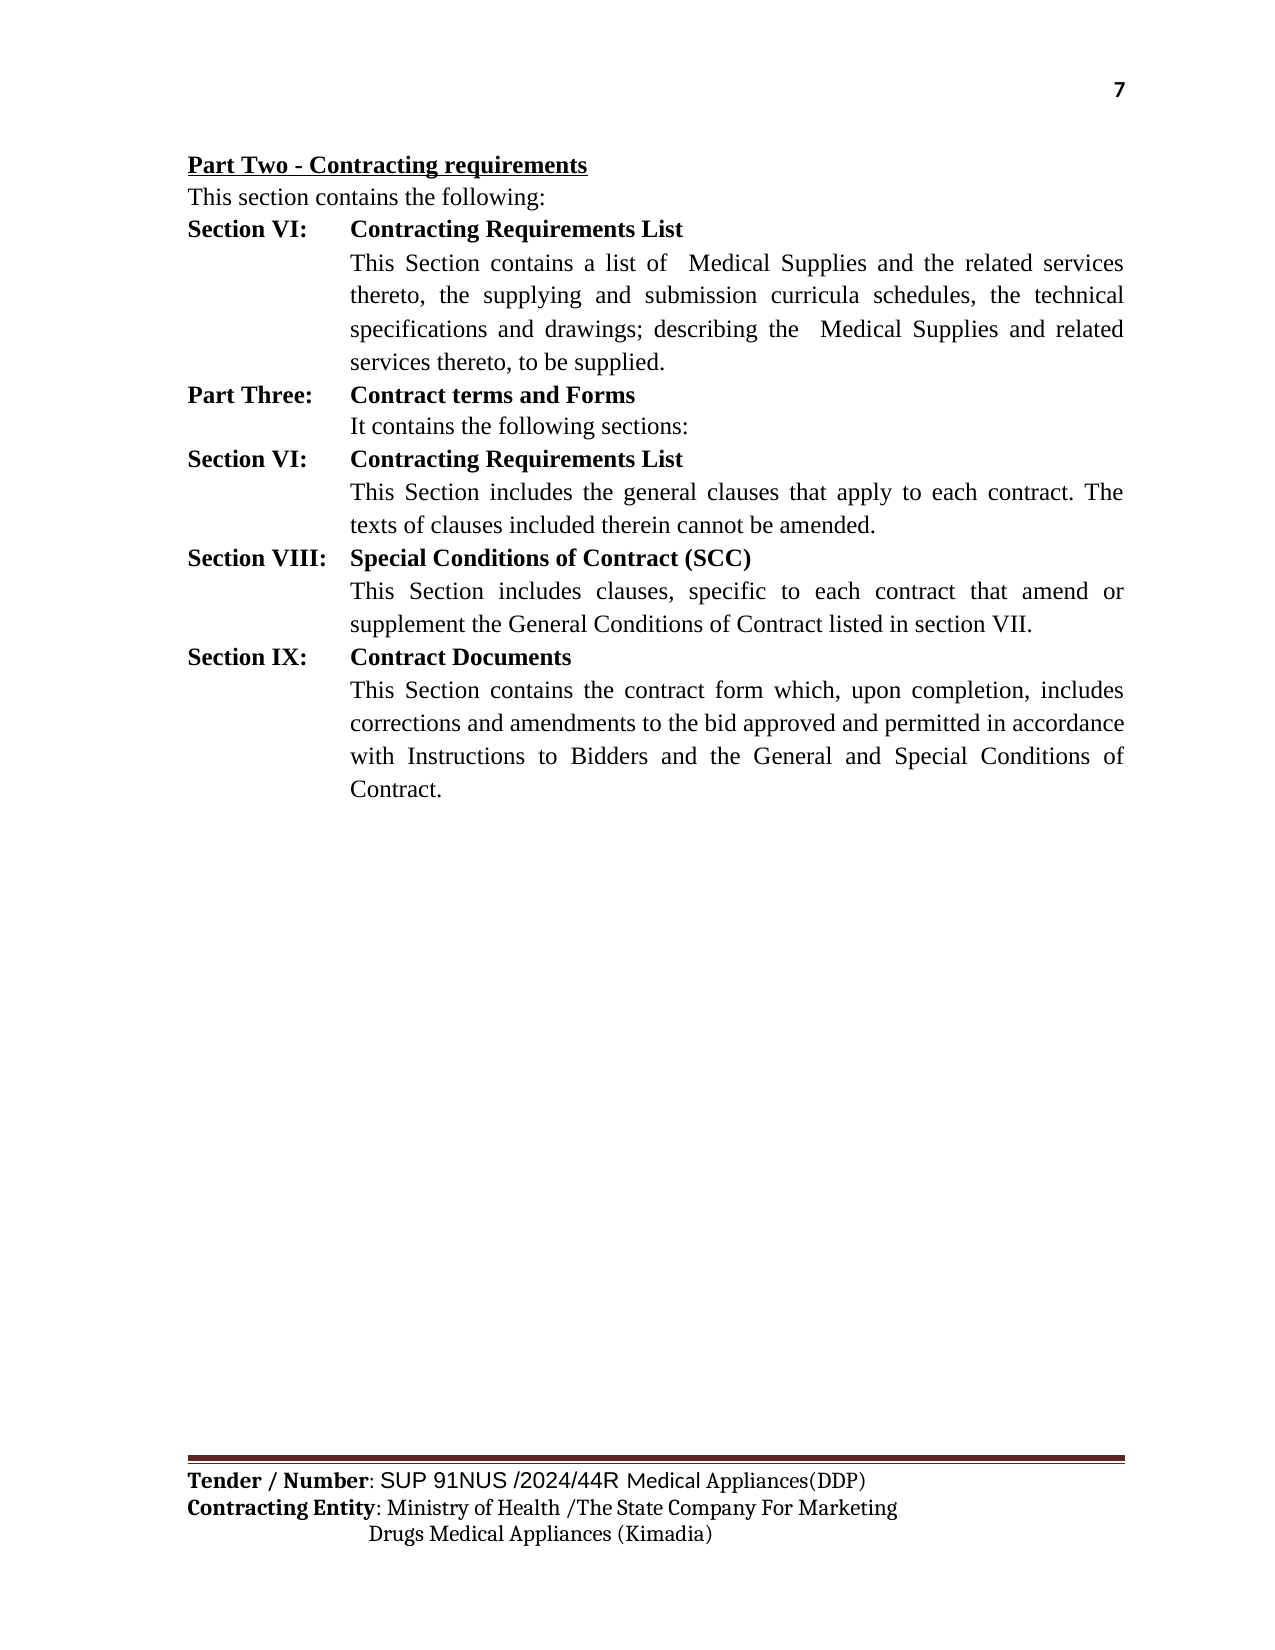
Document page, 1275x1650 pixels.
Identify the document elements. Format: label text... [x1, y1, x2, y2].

text Section VIII: Special Conditions of Contract (SCC) [187, 543, 1125, 572]
text Section VI: Contracting Requirements List [187, 214, 1125, 243]
text Section IX: Contract Documents [187, 642, 1125, 671]
text Part Two - Contracting requirements [187, 150, 1125, 179]
text This Section contains a list of Medical Supplies and the related services thereto, the supplying and submission curricula schedules, the technical specifications and drawings; describing the Medical Supplies and related services thereto, to be supplied. [350, 248, 1125, 375]
text This Section includes clauses, specific to each contract that amend or supplement the General Conditions of Contract listed in section VII. [350, 576, 1125, 638]
text Part Three: Contract terms and Forms [187, 380, 1125, 408]
text This Section includes the general clauses that apply to each contract. The texts of clauses included therein cannot be amended. [350, 477, 1125, 539]
text Section VI: Contracting Requirements List [187, 444, 1125, 473]
text This Section contains the contract form which, upon completion, includes corrections and amendments to the bid approved and permitted in accordance with Instructions to Bidders and the General and Special Conditions of Contract. [350, 675, 1125, 803]
text It contains the following sections: [187, 411, 1125, 440]
text This section contains the following: [187, 182, 1125, 210]
